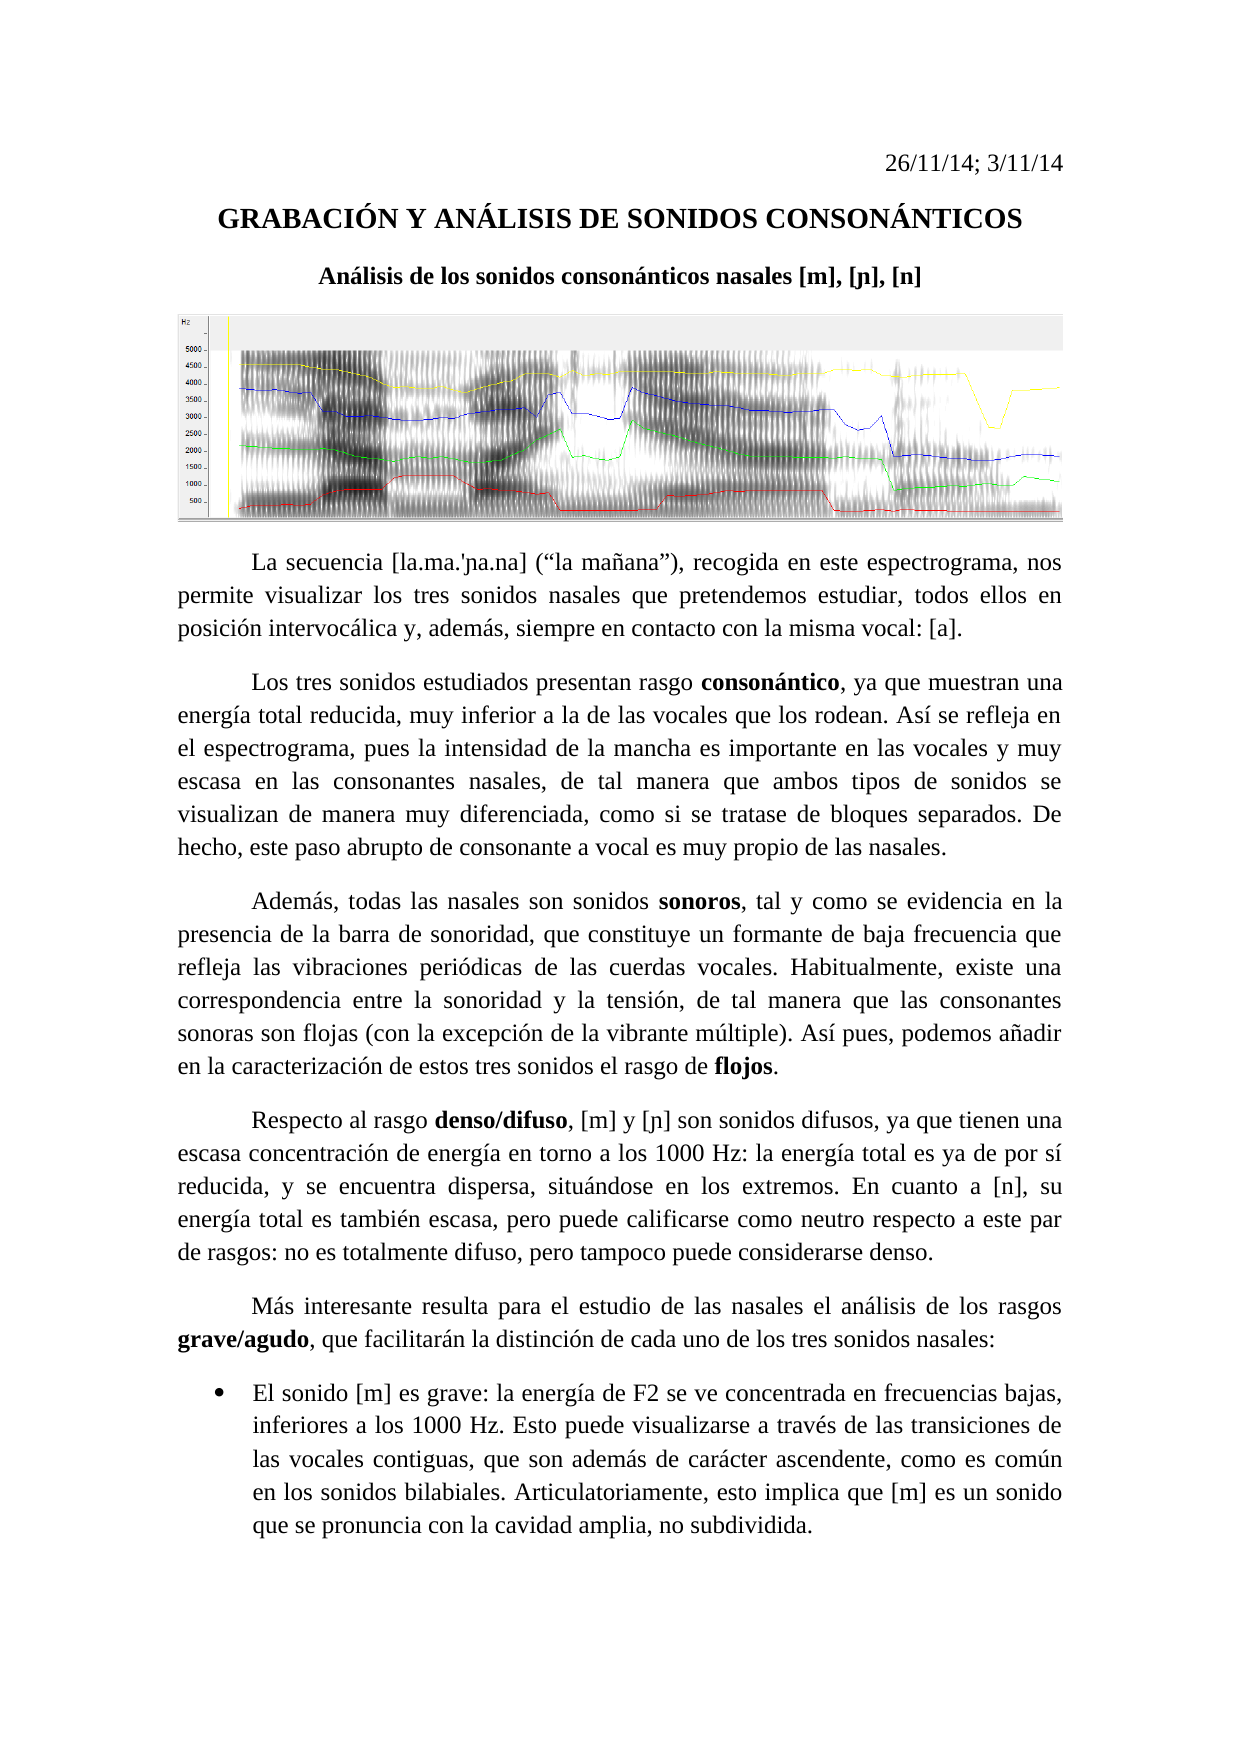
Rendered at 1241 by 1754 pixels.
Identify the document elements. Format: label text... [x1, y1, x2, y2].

picture [177, 314, 1063, 522]
text Más interesante resulta para el estudio de las nasales el análisis de los rasgos grave/agudo, que facilitarán la distinción de cada uno de los tres sonidos nasales: [177, 1291, 1063, 1352]
list El sonido [m] es grave: la energía de F2 se ve concentrada en frecuencias bajas, inferiores a los 1000 Hz. Esto puede visualizarse a través de las transiciones de las vocales contiguas, que son además de carácter ascendente, como es común en los sonidos bilabiales. Articulatoriamente, esto implica que [m] es un sonido que se pronuncia con la cavidad amplia, no subdividida. [215, 1378, 1063, 1538]
text 26/11/14; 3/11/14 [177, 148, 1063, 176]
text Los tres sonidos estudiados presentan rasgo consonántico, ya que muestran una energía total reducida, muy inferior a la de las vocales que los rodean. Así se refleja en el espectrograma, pues la intensidad de la mancha es importante en las vocales y muy escasa en las consonantes nasales, de tal manera que ambos tipos de sonidos se visualizan de manera muy diferenciada, como si se tratase de bloques separados. De hecho, este paso abrupto de consonante a vocal es muy propio de las nasales. [177, 667, 1063, 861]
text La secuencia [la.ma.'ɲa.na] (“la mañana”), recogida en este espectrograma, nos permite visualizar los tres sonidos nasales que pretendemos estudiar, todos ellos en posición intervocálica y, además, siempre en contacto con la misma vocal: [a]. [177, 547, 1063, 642]
text Análisis de los sonidos consonánticos nasales [m], [ɲ], [n] [177, 261, 1063, 289]
text GRABACIÓN Y ANÁLISIS DE SONIDOS CONSONÁNTICOS [177, 201, 1063, 235]
text Respecto al rasgo denso/difuso, [m] y [ɲ] son sonidos difusos, ya que tienen una escasa concentración de energía en torno a los 1000 Hz: la energía total es ya de por sí reducida, y se encuentra dispersa, situándose en los extremos. En cuanto a [n], su energía total es también escasa, pero puede calificarse como neutro respecto a este par de rasgos: no es totalmente difuso, pero tampoco puede considerarse denso. [177, 1105, 1063, 1266]
text Además, todas las nasales son sonidos sonoros, tal y como se evidencia en la presencia de la barra de sonoridad, que constituye un formante de baja frecuencia que refleja las vibraciones periódicas de las cuerdas vocales. Habitualmente, existe una correspondencia entre la sonoridad y la tensión, de tal manera que las consonantes sonoras son flojas (con la excepción de la vibrante múltiple). Así pues, podemos añadir en la caracterización de estos tres sonidos el rasgo de flojos. [177, 886, 1063, 1080]
